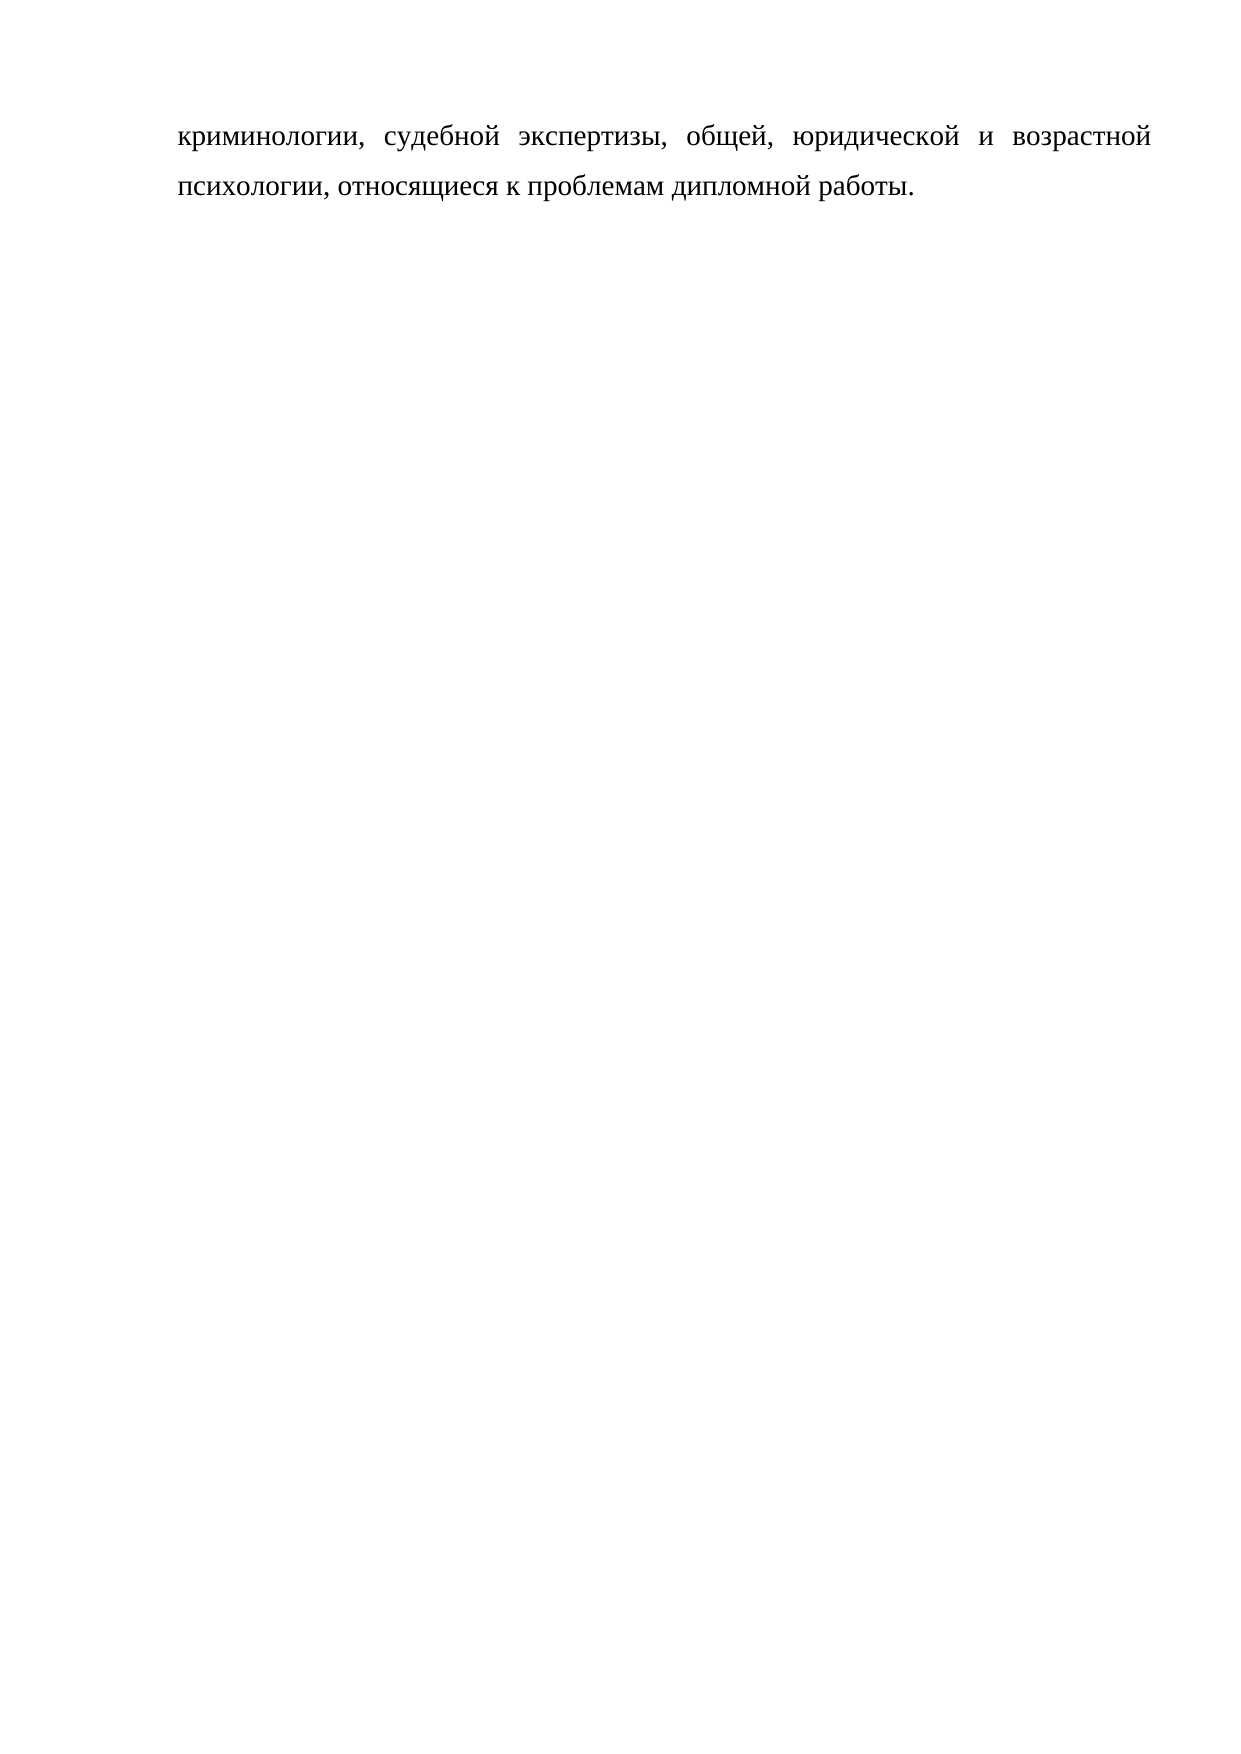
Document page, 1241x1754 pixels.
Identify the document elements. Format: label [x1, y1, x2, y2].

text [177, 118, 1152, 202]
